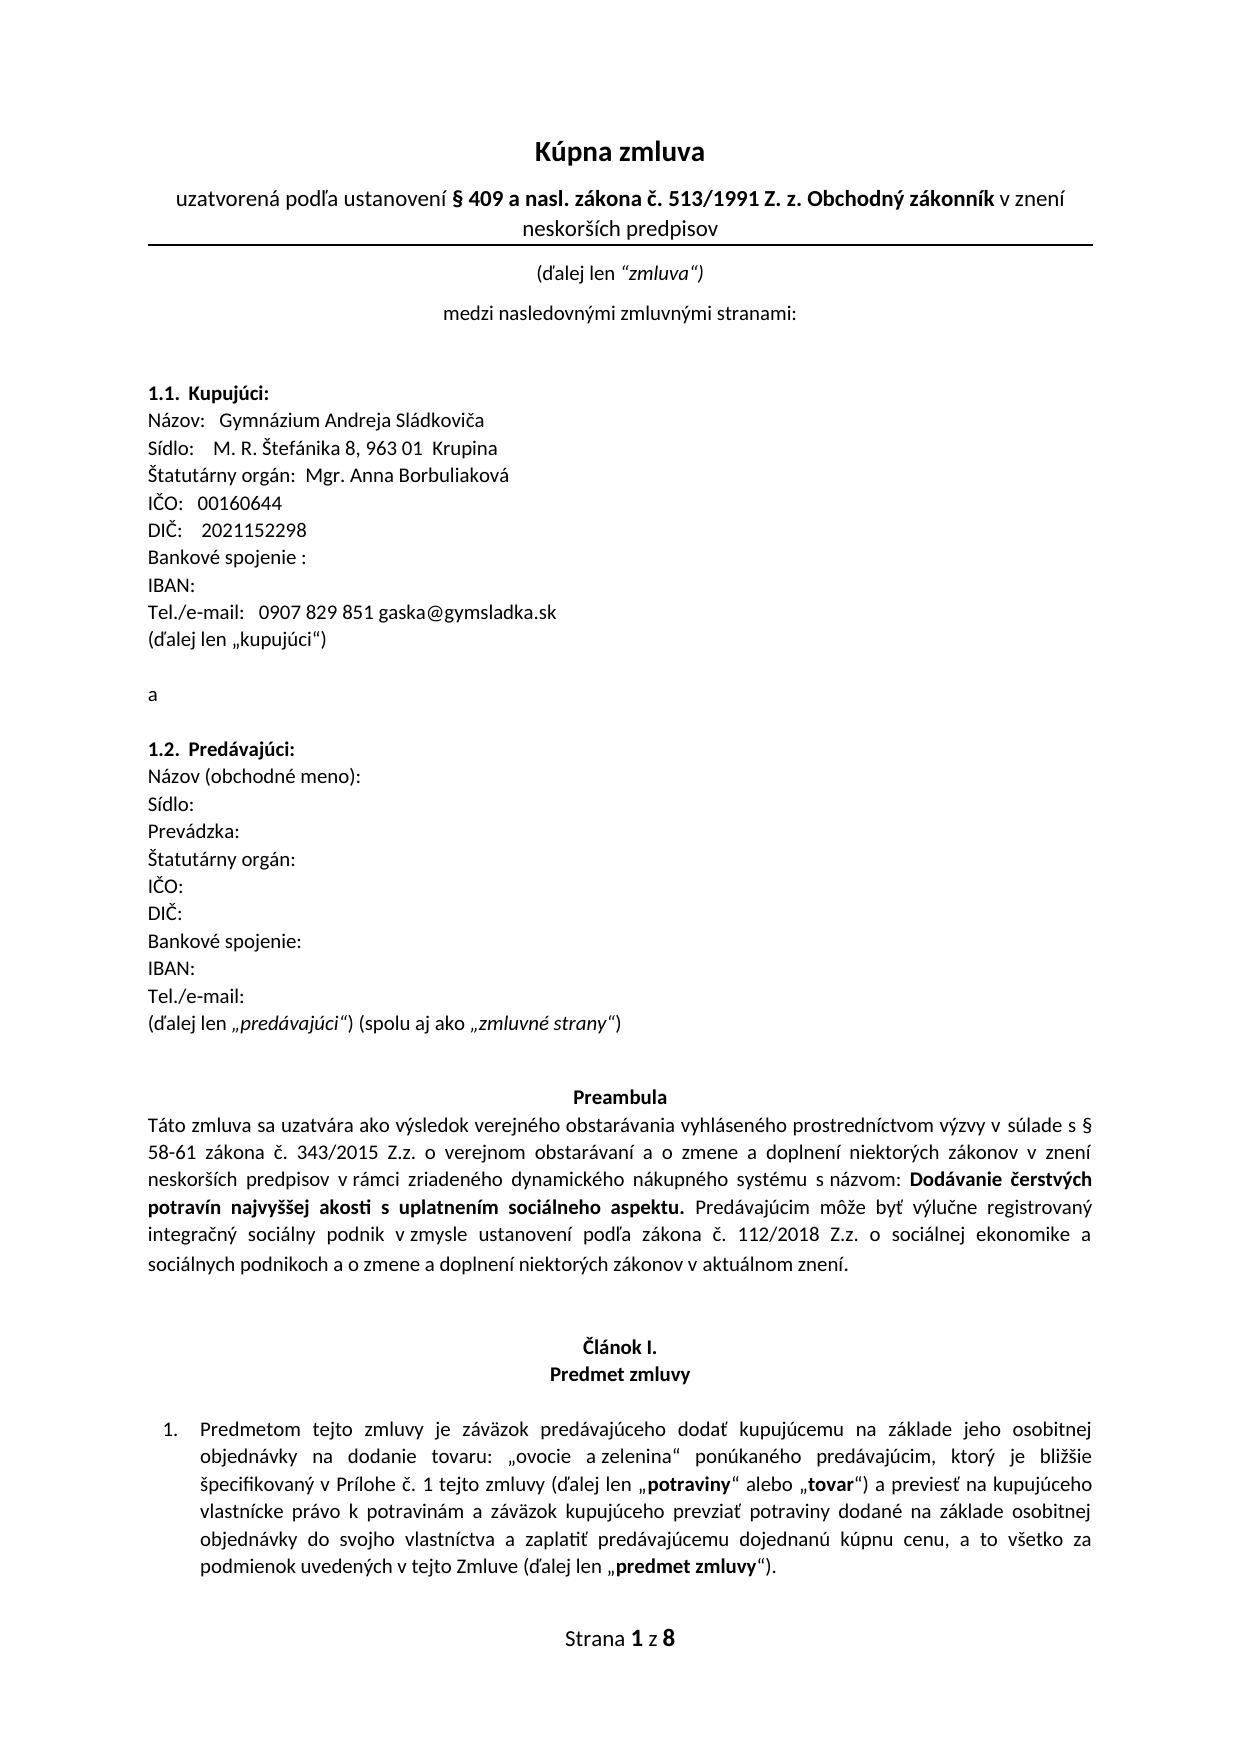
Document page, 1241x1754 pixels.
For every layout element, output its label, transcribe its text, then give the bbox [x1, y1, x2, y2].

list Predmet zmluvy [148, 1361, 1093, 1387]
text Prevádzka: [148, 818, 1093, 844]
text (ďalej len “zmluva“) [148, 260, 1093, 286]
text Bankové spojenie : [148, 544, 1093, 570]
text IČO: [148, 873, 1093, 899]
text Preambula [148, 1084, 1093, 1110]
text a [148, 681, 1093, 707]
text uzatvorená podľa ustanovení § 409 a nasl. zákona č. 513/1991 Z. z. Obchodný zákonník v znení neskorších predpisov [148, 184, 1093, 244]
text Tel./e-mail: [148, 983, 1093, 1008]
text Sídlo: [148, 791, 1093, 816]
text (ďalej len „kupujúci“) [148, 627, 1093, 652]
text IČO: 00160644 [148, 490, 1093, 515]
text IBAN: [148, 955, 1093, 981]
text Štatutárny orgán: [148, 846, 1093, 871]
text Táto zmluva sa uzatvára ako výsledok verejného obstarávania vyhláseného prostredníctvom výzvy v súlade s § 58-61 zákona č. 343/2015 Z.z. o verejnom obstarávaní a o zmene a doplnení niektorých zákonov v znení neskorších predpisov v rámci zriadeného dynamického nákupného systému s názvom: Dodávanie čerstvých potravín najvyššej akosti s uplatnením sociálneho aspektu. Predávajúcim môže byť výlučne registrovaný integračný sociálny podnik v zmysle ustanovení podľa zákona č. 112/2018 Z.z. o sociálnej ekonomike a sociálnych podnikoch a o zmene a doplnení niektorých zákonov v aktuálnom znení. [148, 1112, 1093, 1277]
text Kúpna zmluva [148, 133, 1093, 168]
text medzi nasledovnými zmluvnými stranami: [148, 300, 1093, 326]
text (ďalej len „predávajúci“) (spolu aj ako „zmluvné strany“) [148, 1010, 1093, 1036]
text IBAN: [148, 572, 1093, 597]
list Predmetom tejto zmluvy je záväzok predávajúceho dodať kupujúcemu na základe jeho osobitnej objednávky na dodanie tovaru: „ovocie a zelenina“ ponúkaného predávajúcim, ktorý je bližšie špecifikovaný v Prílohe č. 1 tejto zmluvy (ďalej len „potraviny“ alebo „tovar“) a previesť na kupujúceho vlastnícke právo k potravinám a záväzok kupujúceho prevziať potraviny dodané na základe osobitnej objednávky do svojho vlastníctva a zaplatiť predávajúcemu dojednanú kúpnu cenu, a to všetko za podmienok uvedených v tejto Zmluve (ďalej len „predmet zmluvy“). [162, 1416, 1093, 1579]
text Názov: Gymnázium Andreja Sládkoviča [148, 407, 1093, 433]
text DIČ: 2021152298 [148, 517, 1093, 542]
text DIČ: [148, 901, 1093, 926]
text Tel./e-mail: 0907 829 851 gaska@gymsladka.sk [148, 599, 1093, 625]
text Štatutárny orgán: Mgr. Anna Borbuliaková [148, 462, 1093, 488]
text Bankové spojenie: [148, 928, 1093, 953]
list Kupujúci: [148, 380, 1093, 406]
list Predávajúci: [148, 736, 1093, 762]
text Sídlo: M. R. Štefánika 8, 963 01 Krupina [148, 435, 1093, 460]
list Článok I. [148, 1334, 1093, 1359]
text Názov (obchodné meno): [148, 764, 1093, 789]
